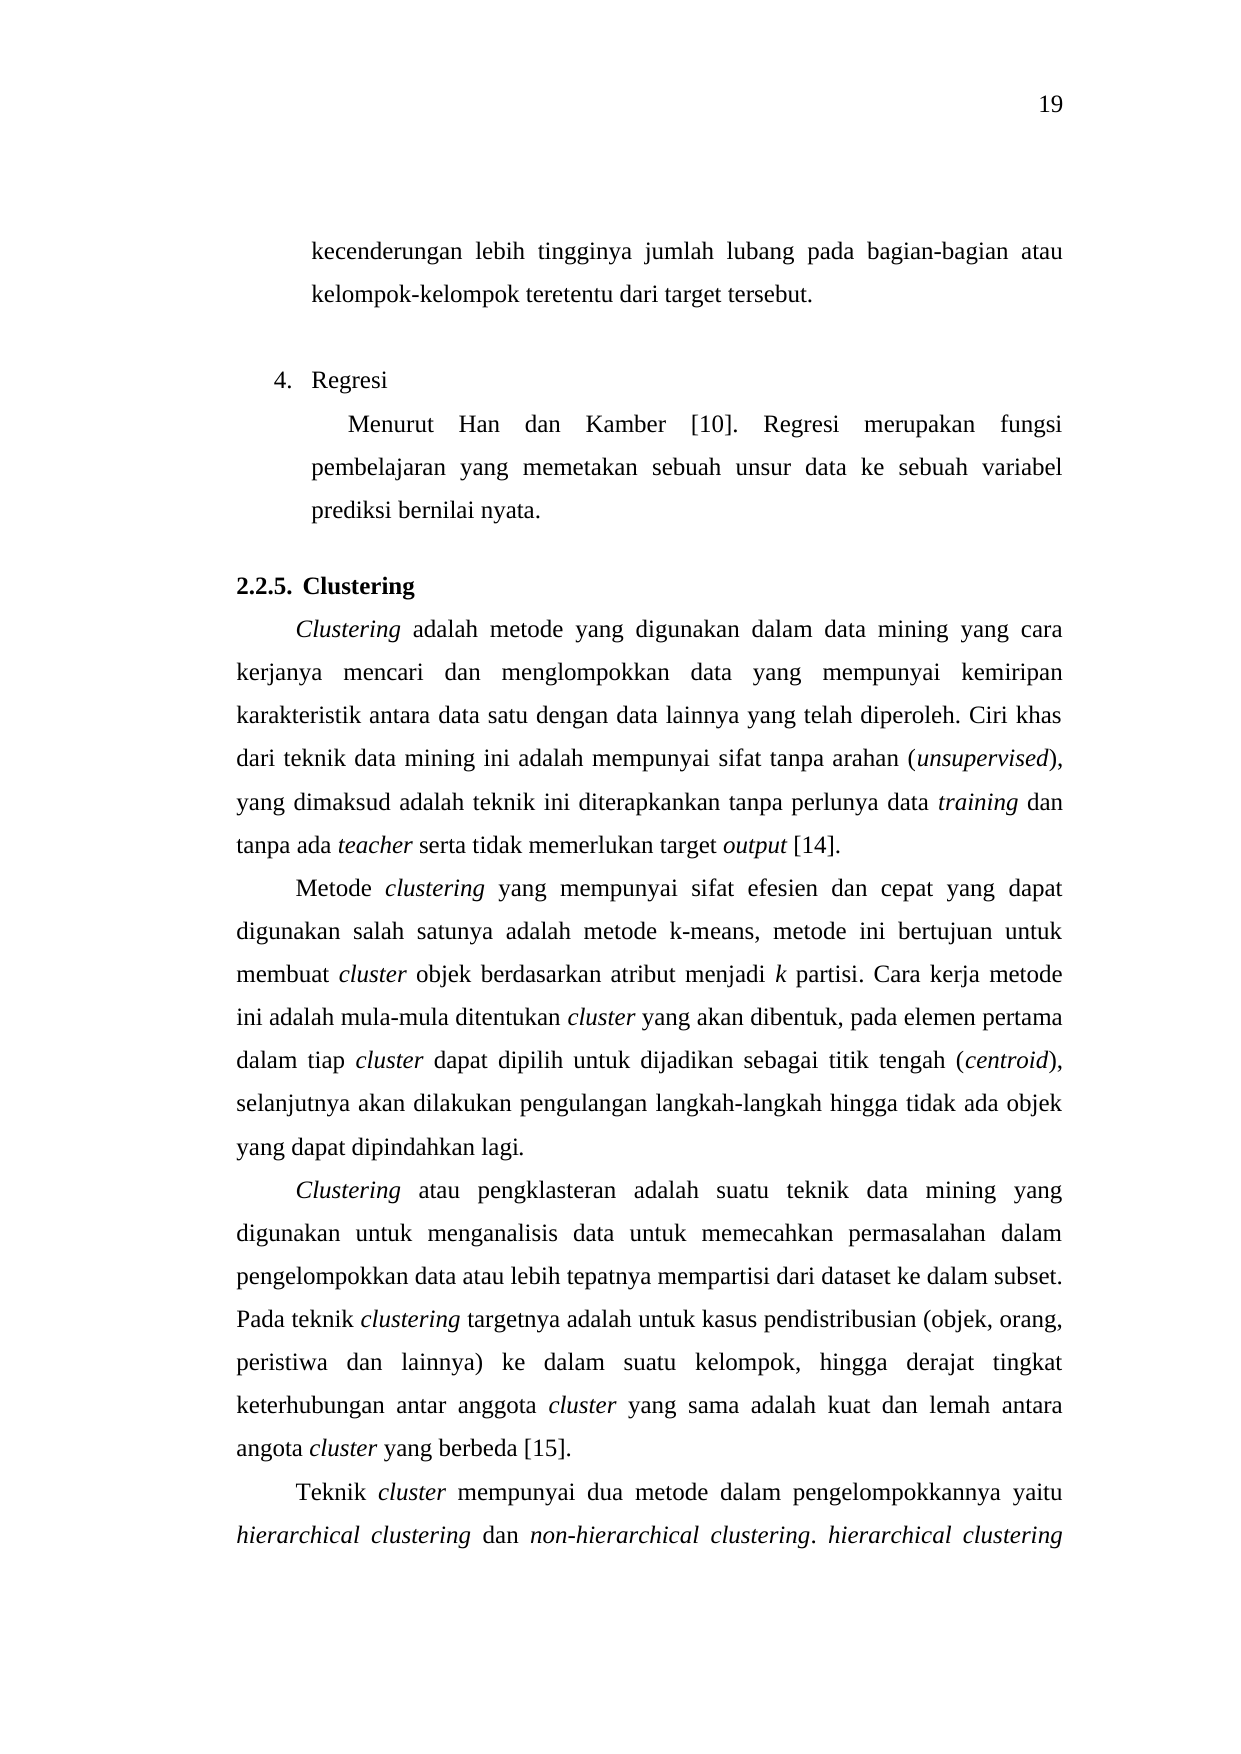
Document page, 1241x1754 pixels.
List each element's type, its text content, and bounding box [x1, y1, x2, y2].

list Regresi [274, 366, 1063, 394]
text Metode clustering yang mempunyai sifat efesien dan cepat yang dapat digunakan salah satunya adalah metode k-means, metode ini bertujuan untuk membuat cluster objek berdasarkan atribut menjadi k partisi. Cara kerja metode ini adalah mula-mula ditentukan cluster yang akan dibentuk, pada elemen pertama dalam tiap cluster dapat dipilih untuk dijadikan sebagai titik tengah (centroid), selanjutnya akan dilakukan pengulangan langkah-langkah hingga tidak ada objek yang dapat dipindahkan lagi. [236, 873, 1063, 1160]
subtitle Clustering [236, 571, 1063, 600]
list Menurut Han dan Kamber [10]. Regresi merupakan fungsi pembelajaran yang memetakan sebuah unsur data ke sebuah variabel prediksi bernilai nyata. [311, 409, 1063, 524]
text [236, 1477, 1063, 1548]
text Clustering atau pengklasteran adalah suatu teknik data mining yang digunakan untuk menganalisis data untuk memecahkan permasalahan dalam pengelompokkan data atau lebih tepatnya mempartisi dari dataset ke dalam subset. Pada teknik clustering targetnya adalah untuk kasus pendistribusian (objek, orang, peristiwa dan lainnya) ke dalam suatu kelompok, hingga derajat tingkat keterhubungan antar anggota cluster yang sama adalah kuat dan lemah antara angota cluster yang berbeda [15]. [236, 1175, 1063, 1462]
text Clustering adalah metode yang digunakan dalam data mining yang cara kerjanya mencari dan menglompokkan data yang mempunyai kemiripan karakteristik antara data satu dengan data lainnya yang telah diperoleh. Ciri khas dari teknik data mining ini adalah mempunyai sifat tanpa arahan (unsupervised), yang dimaksud adalah teknik ini diterapkankan tanpa perlunya data training dan tanpa ada teacher serta tidak memerlukan target output [14]. [236, 614, 1063, 858]
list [311, 236, 1063, 308]
